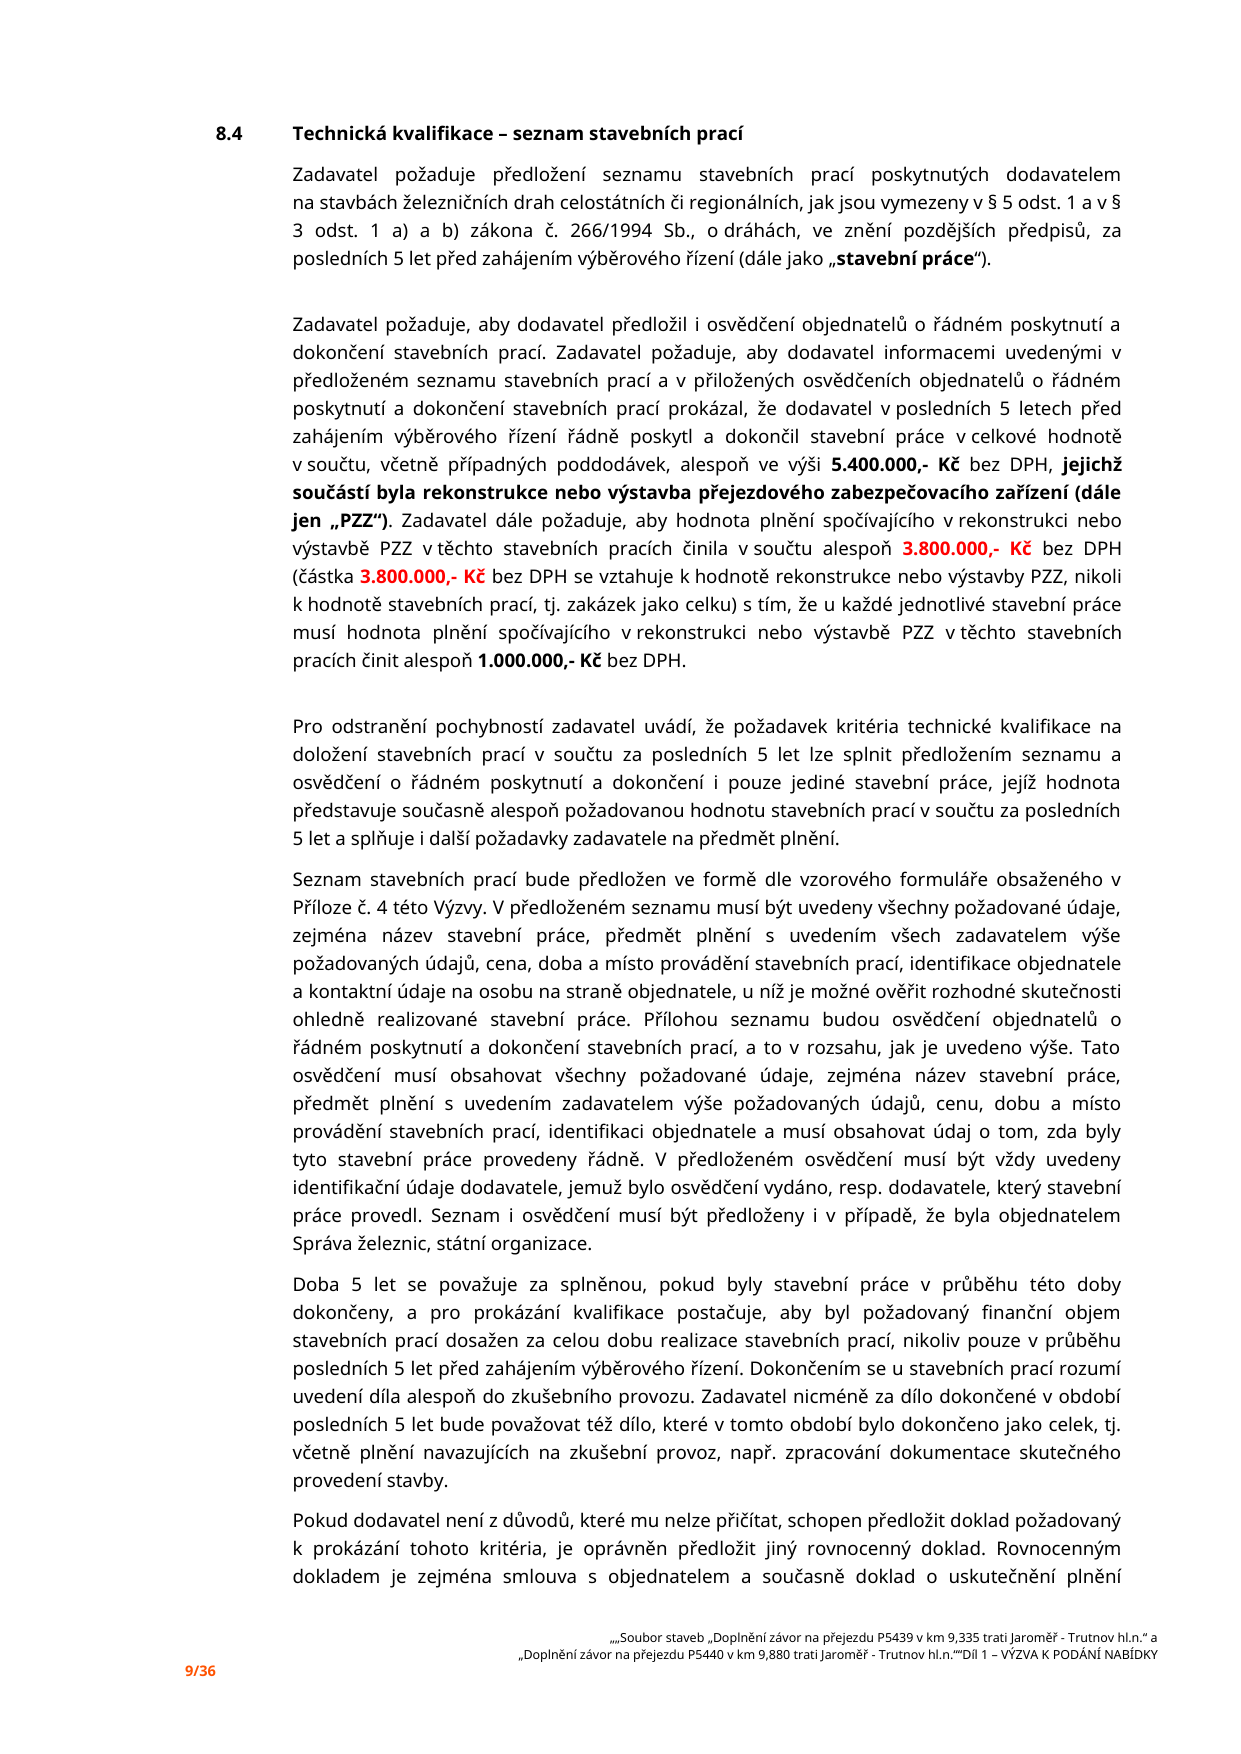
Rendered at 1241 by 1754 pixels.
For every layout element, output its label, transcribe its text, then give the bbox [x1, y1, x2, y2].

text Seznam stavebních prací bude předložen ve formě dle vzorového formuláře obsaženého v Příloze č. 4 této Výzvy. V předloženém seznamu musí být uvedeny všechny požadované údaje, zejména název stavební práce, předmět plnění s uvedením všech zadavatelem výše požadovaných údajů, cena, doba a místo provádění stavebních prací, identifikace objednatele a kontaktní údaje na osobu na straně objednatele, u níž je možné ověřit rozhodné skutečnosti ohledně realizované stavební práce. Přílohou seznamu budou osvědčení objednatelů o řádném poskytnutí a dokončení stavebních prací, a to v rozsahu, jak je uvedeno výše. Tato osvědčení musí obsahovat všechny požadované údaje, zejména název stavební práce, předmět plnění s uvedením zadavatelem výše požadovaných údajů, cenu, dobu a místo provádění stavebních prací, identifikaci objednatele a musí obsahovat údaj o tom, zda byly tyto stavební práce provedeny řádně. V předloženém osvědčení musí být vždy uvedeny identifikační údaje dodavatele, jemuž bylo osvědčení vydáno, resp. dodavatele, který stavební práce provedl. Seznam i osvědčení musí být předloženy i v případě, že byla objednatelem Správa železnic, státní organizace. [292, 866, 1122, 1256]
text Zadavatel požaduje, aby dodavatel předložil i osvědčení objednatelů o řádném poskytnutí a dokončení stavebních prací. Zadavatel požaduje, aby dodavatel informacemi uvedenými v předloženém seznamu stavebních prací a v přiložených osvědčeních objednatelů o řádném poskytnutí a dokončení stavebních prací prokázal, že dodavatel v posledních 5 letech před zahájením výběrového řízení řádně poskytl a dokončil stavební práce v celkové hodnotě v součtu, včetně případných poddodávek, alespoň ve výši 5.400.000,- Kč bez DPH, jejichž součástí byla rekonstrukce nebo výstavba přejezdového zabezpečovacího zařízení (dále jen „PZZ“). Zadavatel dále požaduje, aby hodnota plnění spočívajícího v rekonstrukci nebo výstavbě PZZ v těchto stavebních pracích činila v součtu alespoň 3.800.000,- Kč bez DPH (částka 3.800.000,- Kč bez DPH se vztahuje k hodnotě rekonstrukce nebo výstavby PZZ, nikoli k hodnotě stavebních prací, tj. zakázek jako celku) s tím, že u každé jednotlivé stavební práce musí hodnota plnění spočívajícího v rekonstrukci nebo výstavbě PZZ v těchto stavebních pracích činit alespoň 1.000.000,- Kč bez DPH. [292, 311, 1122, 673]
text Technická kvalifikace – seznam stavebních prací [216, 121, 1122, 146]
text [292, 1508, 1122, 1589]
text Doba 5 let se považuje za splněnou, pokud byly stavební práce v průběhu této doby dokončeny, a pro prokázání kvalifikace postačuje, aby byl požadovaný finanční objem stavebních prací dosažen za celou dobu realizace stavebních prací, nikoliv pouze v průběhu posledních 5 let před zahájením výběrového řízení. Dokončením se u stavebních prací rozumí uvedení díla alespoň do zkušebního provozu. Zadavatel nicméně za dílo dokončené v období posledních 5 let bude považovat též dílo, které v tomto období bylo dokončeno jako celek, tj. včetně plnění navazujících na zkušební provoz, např. zpracování dokumentace skutečného provedení stavby. [292, 1271, 1122, 1493]
text Zadavatel požaduje předložení seznamu stavebních prací poskytnutých dodavatelem na stavbách železničních drah celostátních či regionálních, jak jsou vymezeny v § 5 odst. 1 a v § 3 odst. 1 a) a b) zákona č. 266/1994 Sb., o dráhách, ve znění pozdějších předpisů, za posledních 5 let před zahájením výběrového řízení (dále jako „stavební práce“). [292, 161, 1122, 271]
text Pro odstranění pochybností zadavatel uvádí, že požadavek kritéria technické kvalifikace na doložení stavebních prací v součtu za posledních 5 let lze splnit předložením seznamu a osvědčení o řádném poskytnutí a dokončení i pouze jediné stavební práce, jejíž hodnota představuje současně alespoň požadovanou hodnotu stavebních prací v součtu za posledních 5 let a splňuje i další požadavky zadavatele na předmět plnění. [292, 713, 1122, 851]
